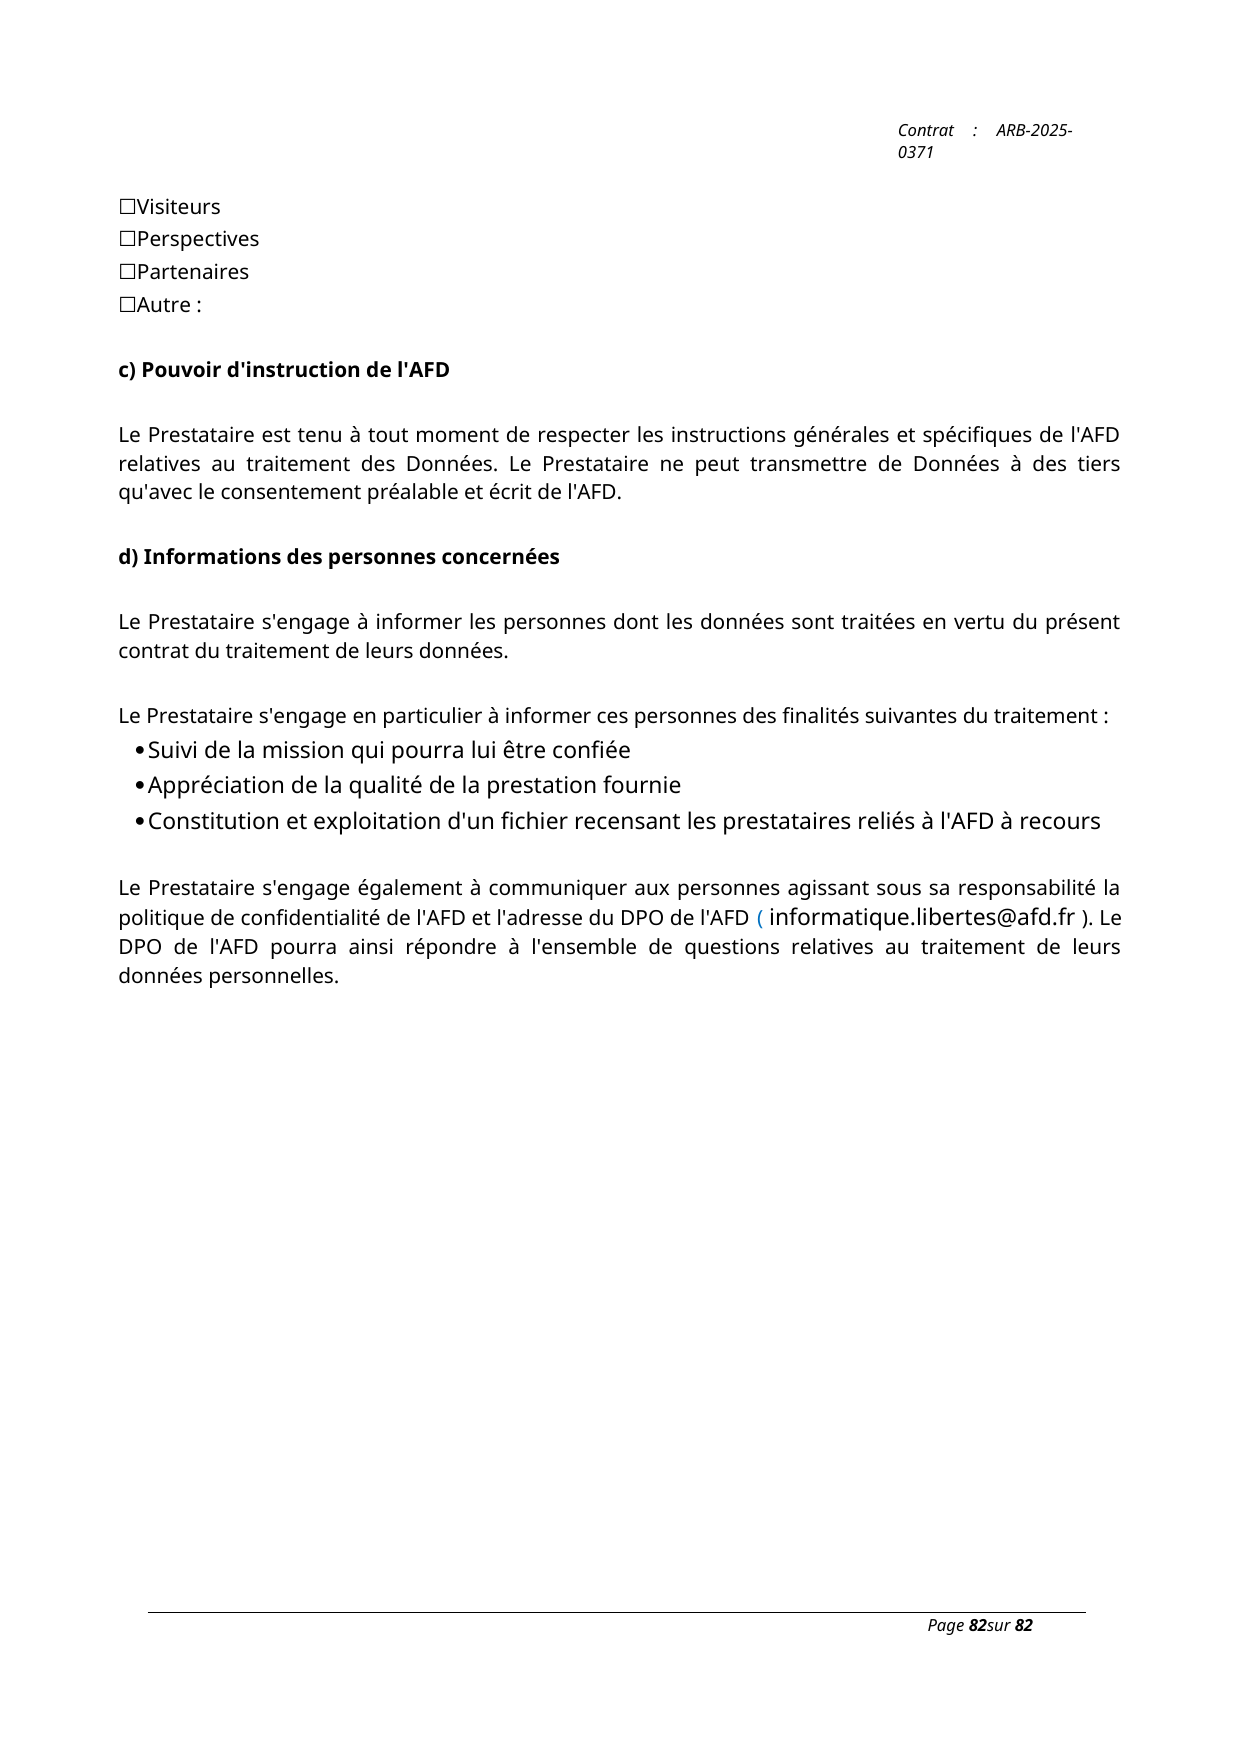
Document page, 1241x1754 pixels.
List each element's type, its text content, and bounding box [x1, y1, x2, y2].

text Le Prestataire est tenu à tout moment de respecter les instructions générales et spécifiques de l'AFD relatives au traitement des Données. Le Prestataire ne peut transmettre de Données à des tiers qu'avec le consentement préalable et écrit de l'AFD. [118, 420, 1122, 506]
text ☐Partenaires [118, 257, 1122, 286]
text ☐Autre : [118, 290, 1122, 318]
list Suivi de la mission qui pourra lui être confiée [136, 734, 1122, 765]
text d) Informations des personnes concernées [118, 542, 1122, 571]
text c) Pouvoir d'instruction de l'AFD [118, 355, 1122, 383]
text Le Prestataire s'engage à informer les personnes dont les données sont traitées en vertu du présent contrat du traitement de leurs données. [118, 607, 1122, 664]
text ☐Perspectives [118, 224, 1122, 253]
text Le Prestataire s'engage en particulier à informer ces personnes des finalités suivantes du traitement : [118, 701, 1122, 729]
list Constitution et exploitation d'un fichier recensant les prestataires reliés à l'AFD à recours [136, 804, 1122, 836]
text ☐Visiteurs [118, 192, 1122, 220]
text Le Prestataire s'engage également à communiquer aux personnes agissant sous sa responsabilité la politique de confidentialité de l'AFD et l'adresse du DPO de l'AFD ( informatique.libertes@afd.fr ). Le DPO de l'AFD pourra ainsi répondre à l'ensemble de questions relatives au traitement de leurs données personnelles. [118, 873, 1122, 989]
list Appréciation de la qualité de la prestation fournie [136, 769, 1122, 800]
